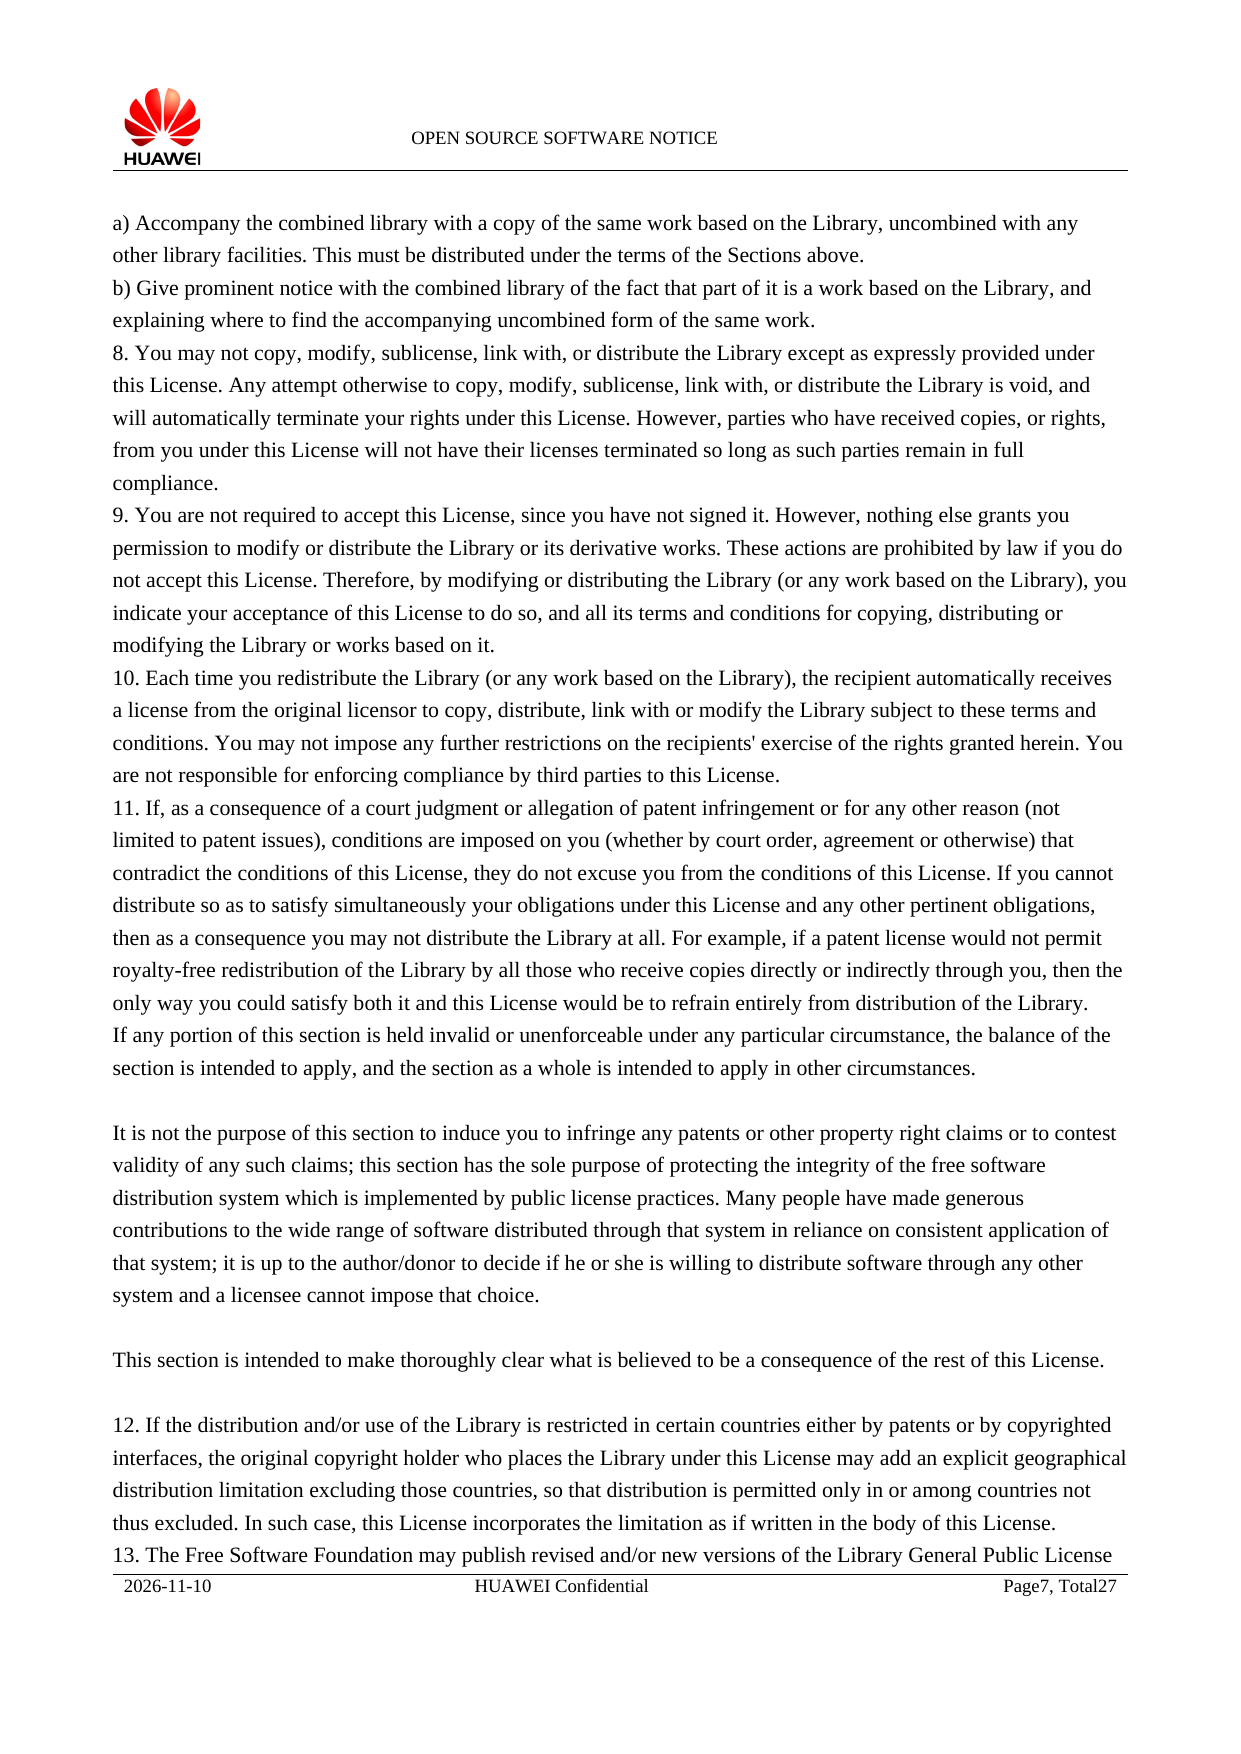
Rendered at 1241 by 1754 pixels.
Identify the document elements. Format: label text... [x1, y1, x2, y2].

text It is not the purpose of this section to induce you to infringe any patents or other property right claims or to contest validity of any such claims; this section has the sole purpose of protecting the integrity of the free software distribution system which is implemented by public license practices. Many people have made generous contributions to the wide range of software distributed through that system in reliance on consistent application of that system; it is up to the author/donor to decide if he or she is willing to distribute software through any other system and a licensee cannot impose that choice. [112, 1116, 1128, 1311]
text 11. If, as a consequence of a court judgment or allegation of patent infringement or for any other reason (not limited to patent issues), conditions are imposed on you (whether by court order, agreement or otherwise) that contradict the conditions of this License, they do not excuse you from the conditions of this License. If you cannot distribute so as to satisfy simultaneously your obligations under this License and any other pertinent obligations, then as a consequence you may not distribute the Library at all. For example, if a patent license would not permit royalty-free redistribution of the Library by all those who receive copies directly or indirectly through you, then the only way you could satisfy both it and this License would be to refrain entirely from distribution of the Library. [112, 791, 1128, 1019]
text b) Give prominent notice with the combined library of the fact that part of it is a work based on the Library, and explaining where to find the accompanying uncombined form of the same work. [112, 271, 1128, 336]
text 9. You are not required to accept this License, since you have not signed it. However, nothing else grants you permission to modify or distribute the Library or its derivative works. These actions are prohibited by law if you do not accept this License. Therefore, by modifying or distributing the Library (or any work based on the Library), you indicate your acceptance of this License to do so, and all its terms and conditions for copying, distributing or modifying the Library or works based on it. [112, 499, 1128, 661]
text 12. If the distribution and/or use of the Library is restricted in certain countries either by patents or by copyrighted interfaces, the original copyright holder who places the Library under this License may add an explicit geographical distribution limitation excluding those countries, so that distribution is permitted only in or among countries not thus excluded. In such case, this License incorporates the limitation as if written in the body of this License. [112, 1409, 1128, 1539]
text 8. You may not copy, modify, sublicense, link with, or distribute the Library except as expressly provided under this License. Any attempt otherwise to copy, modify, sublicense, link with, or distribute the Library is void, and will automatically terminate your rights under this License. However, parties who have received copies, or rights, from you under this License will not have their licenses terminated so long as such parties remain in full compliance. [112, 336, 1128, 499]
picture [124, 88, 201, 165]
text This section is intended to make thoroughly clear what is believed to be a consequence of the rest of this License. [112, 1344, 1128, 1376]
text If any portion of this section is held invalid or unenforceable under any particular circumstance, the balance of the section is intended to apply, and the section as a whole is intended to apply in other circumstances. [112, 1019, 1128, 1084]
text 10. Each time you redistribute the Library (or any work based on the Library), the recipient automatically receives a license from the original licensor to copy, distribute, link with or modify the Library subject to these terms and conditions. You may not impose any further restrictions on the recipients' exercise of the rights granted herein. You are not responsible for enforcing compliance by third parties to this License. [112, 661, 1128, 791]
text a) Accompany the combined library with a copy of the same work based on the Library, uncombined with any other library facilities. This must be distributed under the terms of the Sections above. [112, 206, 1128, 271]
